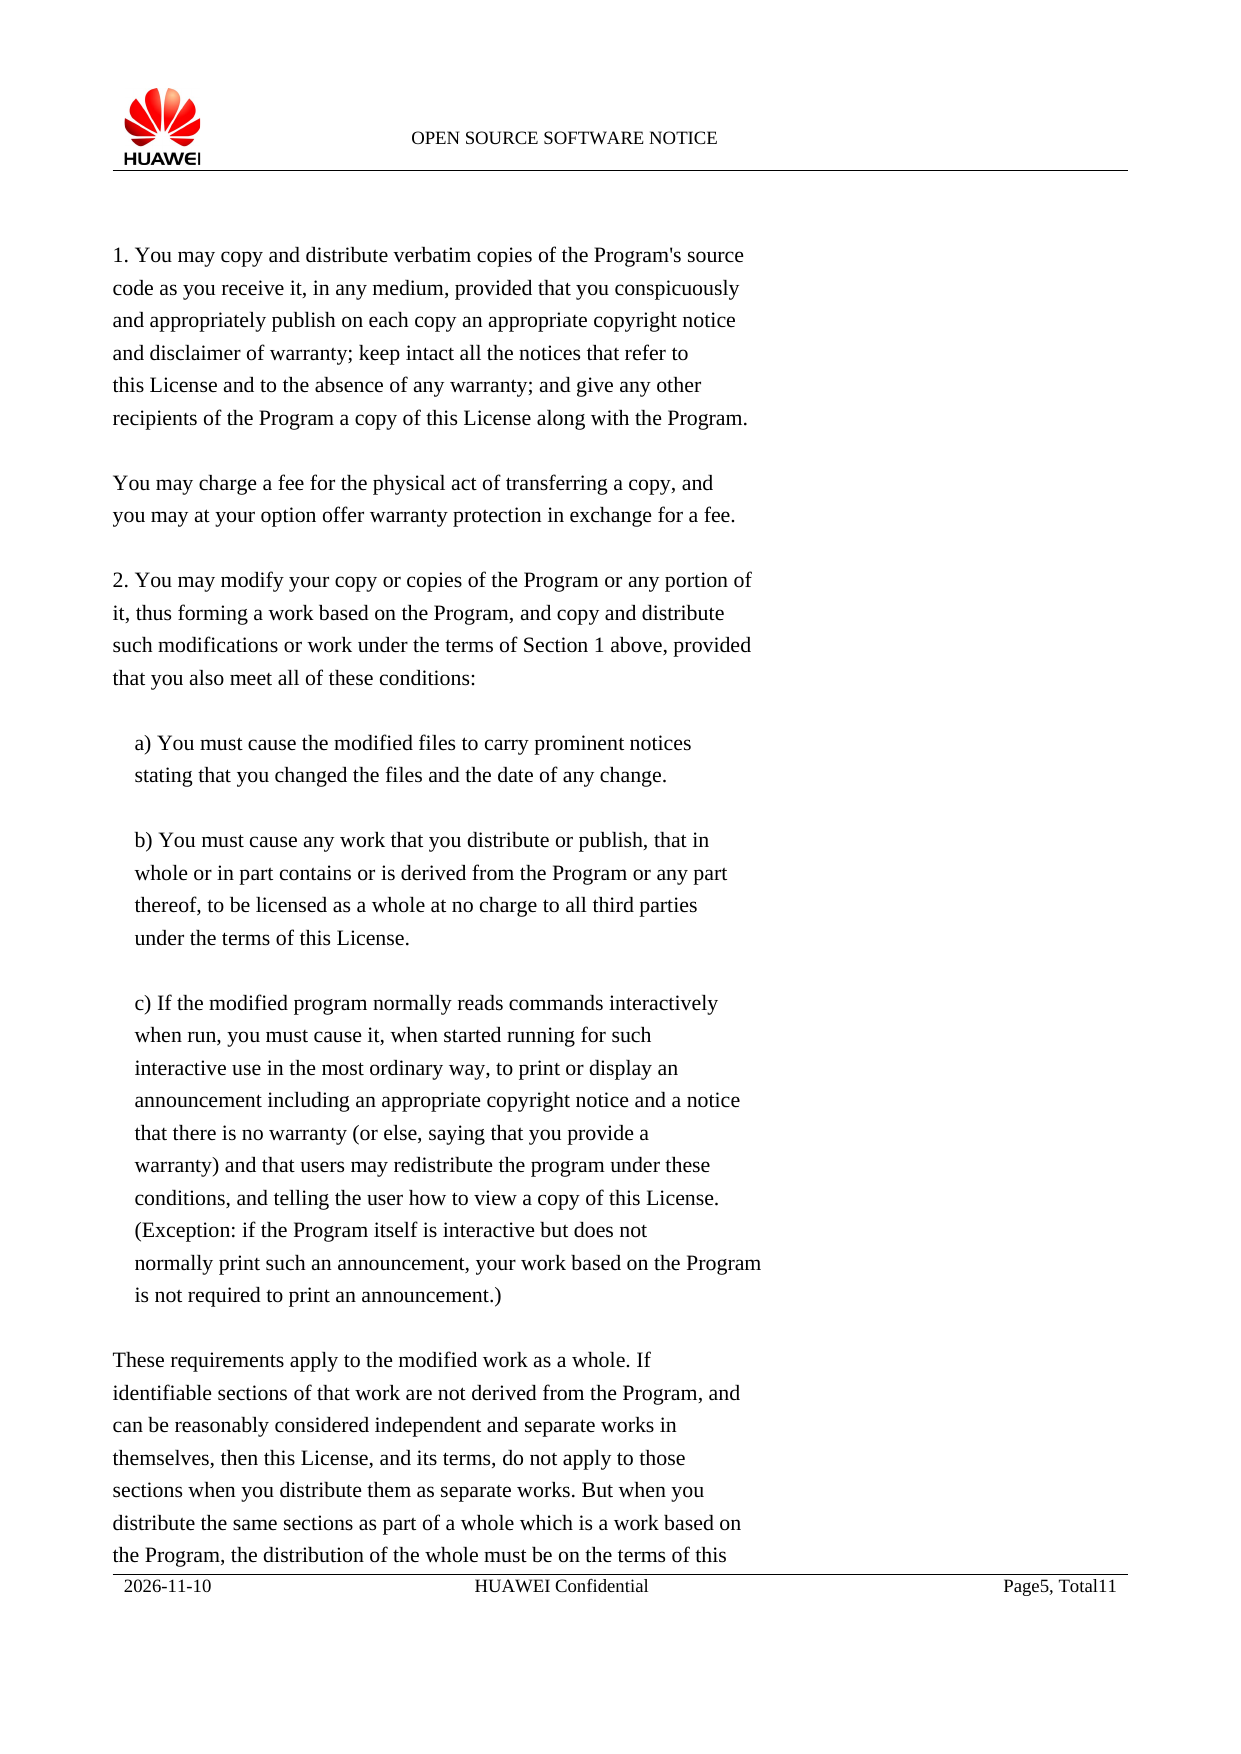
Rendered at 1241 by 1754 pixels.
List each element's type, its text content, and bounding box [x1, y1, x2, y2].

picture [124, 88, 201, 165]
